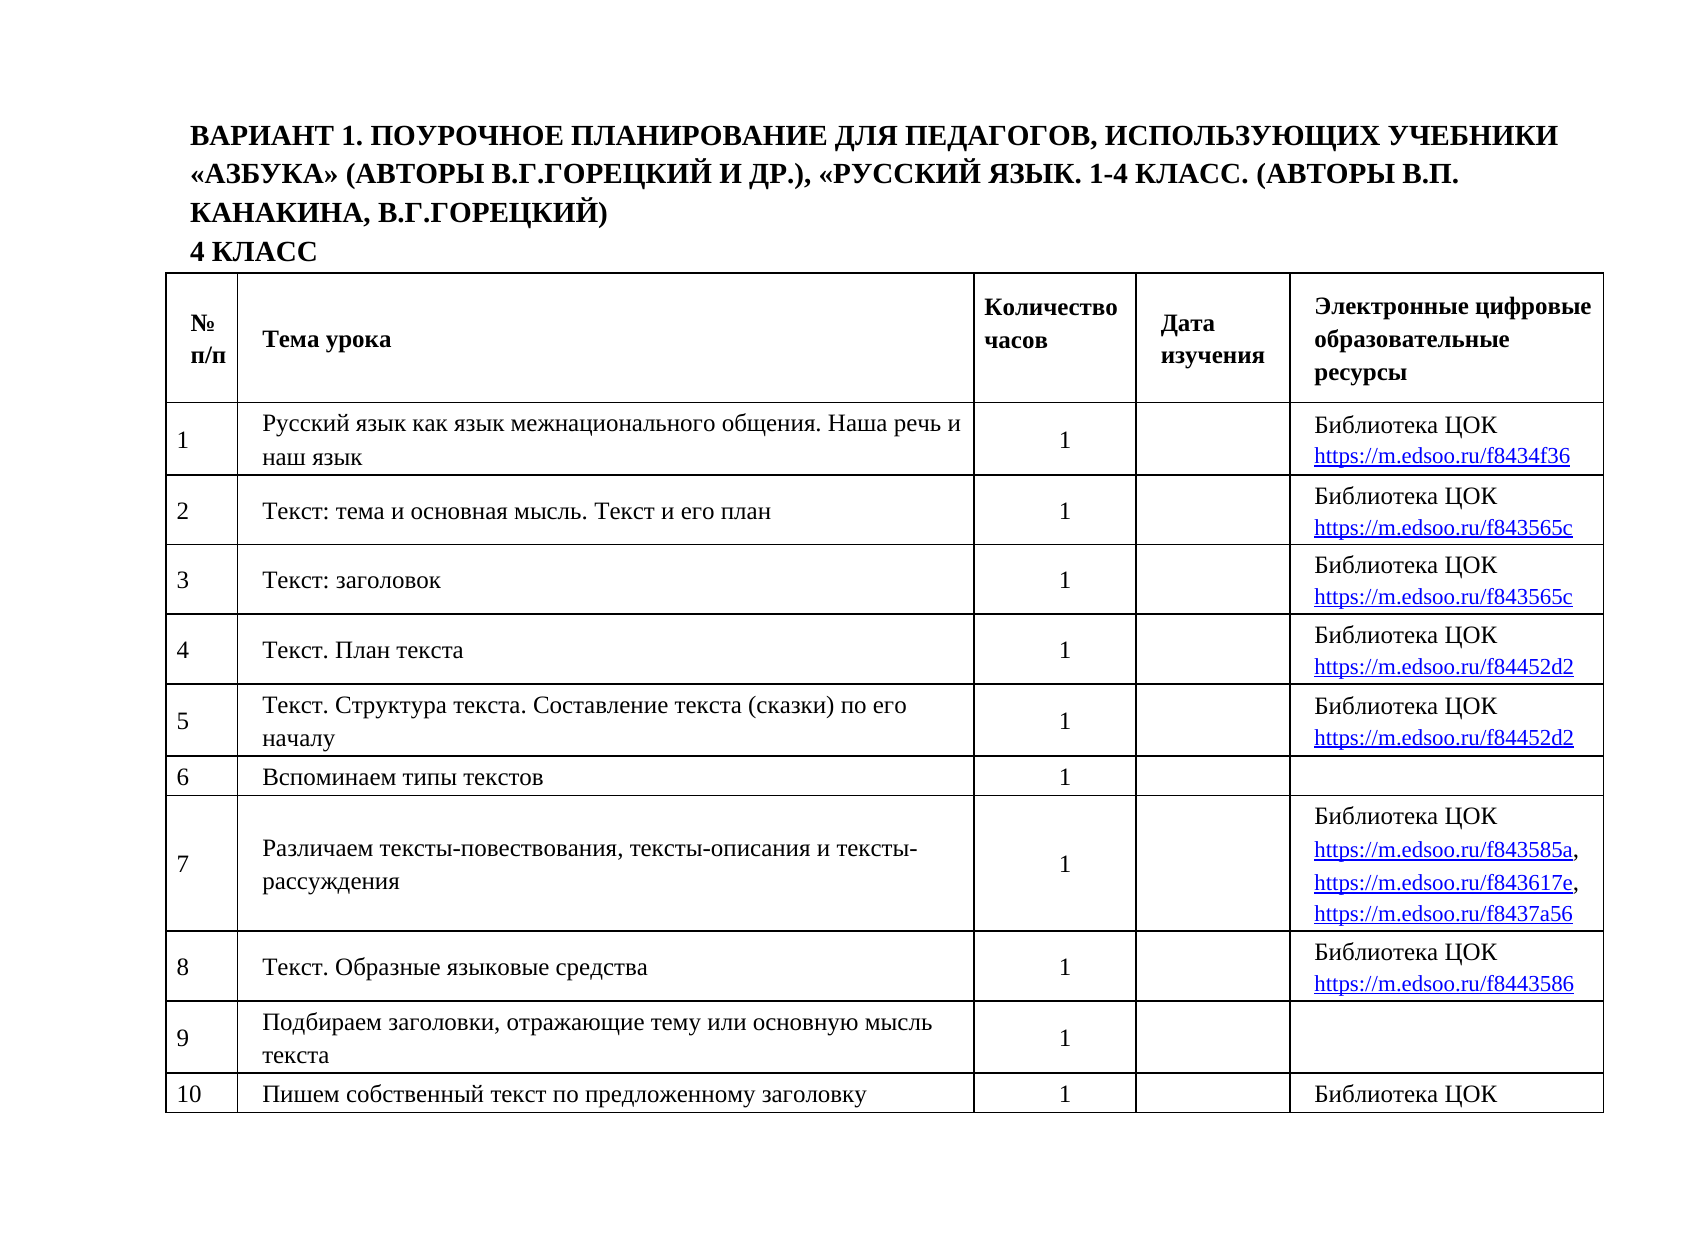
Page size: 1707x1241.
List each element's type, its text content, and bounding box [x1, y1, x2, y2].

table_cell 7 [167, 796, 237, 930]
table_cell 1 [975, 476, 1135, 544]
table_cell 5 [167, 685, 237, 755]
table_cell 6 [167, 757, 237, 795]
table_cell 1 [975, 932, 1135, 1000]
table_cell Текст: тема и основная мысль. Текст и его план [238, 476, 973, 544]
table_cell 1 [975, 1074, 1135, 1112]
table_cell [238, 1074, 973, 1112]
table_header № п/п [167, 274, 237, 402]
table_cell [1137, 796, 1289, 930]
table_cell Текст. Структура текста. Составление текста (сказки) по его началу [238, 685, 973, 755]
table_cell 1 [975, 757, 1135, 795]
table_cell Библиотека ЦОК https://m.edsoo.ru/f84452d2 [1291, 615, 1603, 683]
table_header Тема урока [238, 274, 973, 402]
table_cell 1 [975, 1002, 1135, 1072]
table_cell [1137, 615, 1289, 683]
table_cell [1137, 476, 1289, 544]
table_cell 1 [975, 403, 1135, 474]
table_cell [1137, 932, 1289, 1000]
table_cell [1137, 1002, 1289, 1072]
text ВАРИАНТ 1. ПОУРОЧНОЕ ПЛАНИРОВАНИЕ ДЛЯ ПЕДАГОГОВ, ИСПОЛЬЗУЮЩИХ УЧЕБНИКИ «АЗБУКА» (АВТОРЫ В.Г.ГОРЕЦКИЙ И ДР.), «РУССКИЙ ЯЗЫК. 1-4 КЛАСС. (АВТОРЫ В.П. КАНАКИНА, В.Г.ГОРЕЦКИЙ) [190, 118, 1618, 229]
table_cell [1137, 1074, 1289, 1112]
table_cell Библиотека ЦОК https://m.edsoo.ru/f843565c [1291, 476, 1603, 544]
table_header Электронные цифровые образовательные ресурсы [1291, 274, 1603, 402]
table_cell 1 [975, 685, 1135, 755]
table_cell 8 [167, 932, 237, 1000]
table_cell Библиотека ЦОК https://m.edsoo.ru/f843565c [1291, 545, 1603, 613]
table_cell 3 [167, 545, 237, 613]
table_cell Библиотека ЦОК https://m.edsoo.ru/f8443586 [1291, 932, 1603, 1000]
table_cell 1 [167, 403, 237, 474]
table_cell Русский язык как язык межнационального общения. Наша речь и наш язык [238, 403, 973, 474]
table_cell 1 [975, 615, 1135, 683]
table_cell 9 [167, 1002, 237, 1072]
table_cell Текст. План текста [238, 615, 973, 683]
table_cell Библиотека ЦОК https://m.edsoo.ru/f84452d2 [1291, 685, 1603, 755]
text 4 КЛАСС [190, 234, 1618, 267]
table_cell 10 [167, 1074, 237, 1112]
table_header Дата изучения [1137, 274, 1289, 402]
table_cell 1 [975, 796, 1135, 930]
table_cell 2 [167, 476, 237, 544]
table_cell Подбираем заголовки, отражающие тему или основную мысль текста [238, 1002, 973, 1072]
table_cell Различаем тексты-повествования, тексты-описания и тексты-рассуждения [238, 796, 973, 930]
table_cell [1291, 1002, 1603, 1072]
table_cell Вспоминаем типы текстов [238, 757, 973, 795]
table_cell [1291, 757, 1603, 795]
table_cell Библиотека ЦОК https://m.edsoo.ru/f843585a, https://m.edsoo.ru/f843617e, https://m.edsoo.ru/f8437a56 [1291, 796, 1603, 930]
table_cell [1291, 1074, 1603, 1112]
table_cell 1 [975, 545, 1135, 613]
table_cell Текст. Образные языковые средства [238, 932, 973, 1000]
table_cell Библиотека ЦОК https://m.edsoo.ru/f8434f36 [1291, 403, 1603, 474]
table_cell [1137, 545, 1289, 613]
table_cell 4 [167, 615, 237, 683]
table_cell [1137, 685, 1289, 755]
table_cell [1137, 757, 1289, 795]
table_header Количество часов [975, 274, 1135, 402]
table_cell [1137, 403, 1289, 474]
table_cell Текст: заголовок [238, 545, 973, 613]
